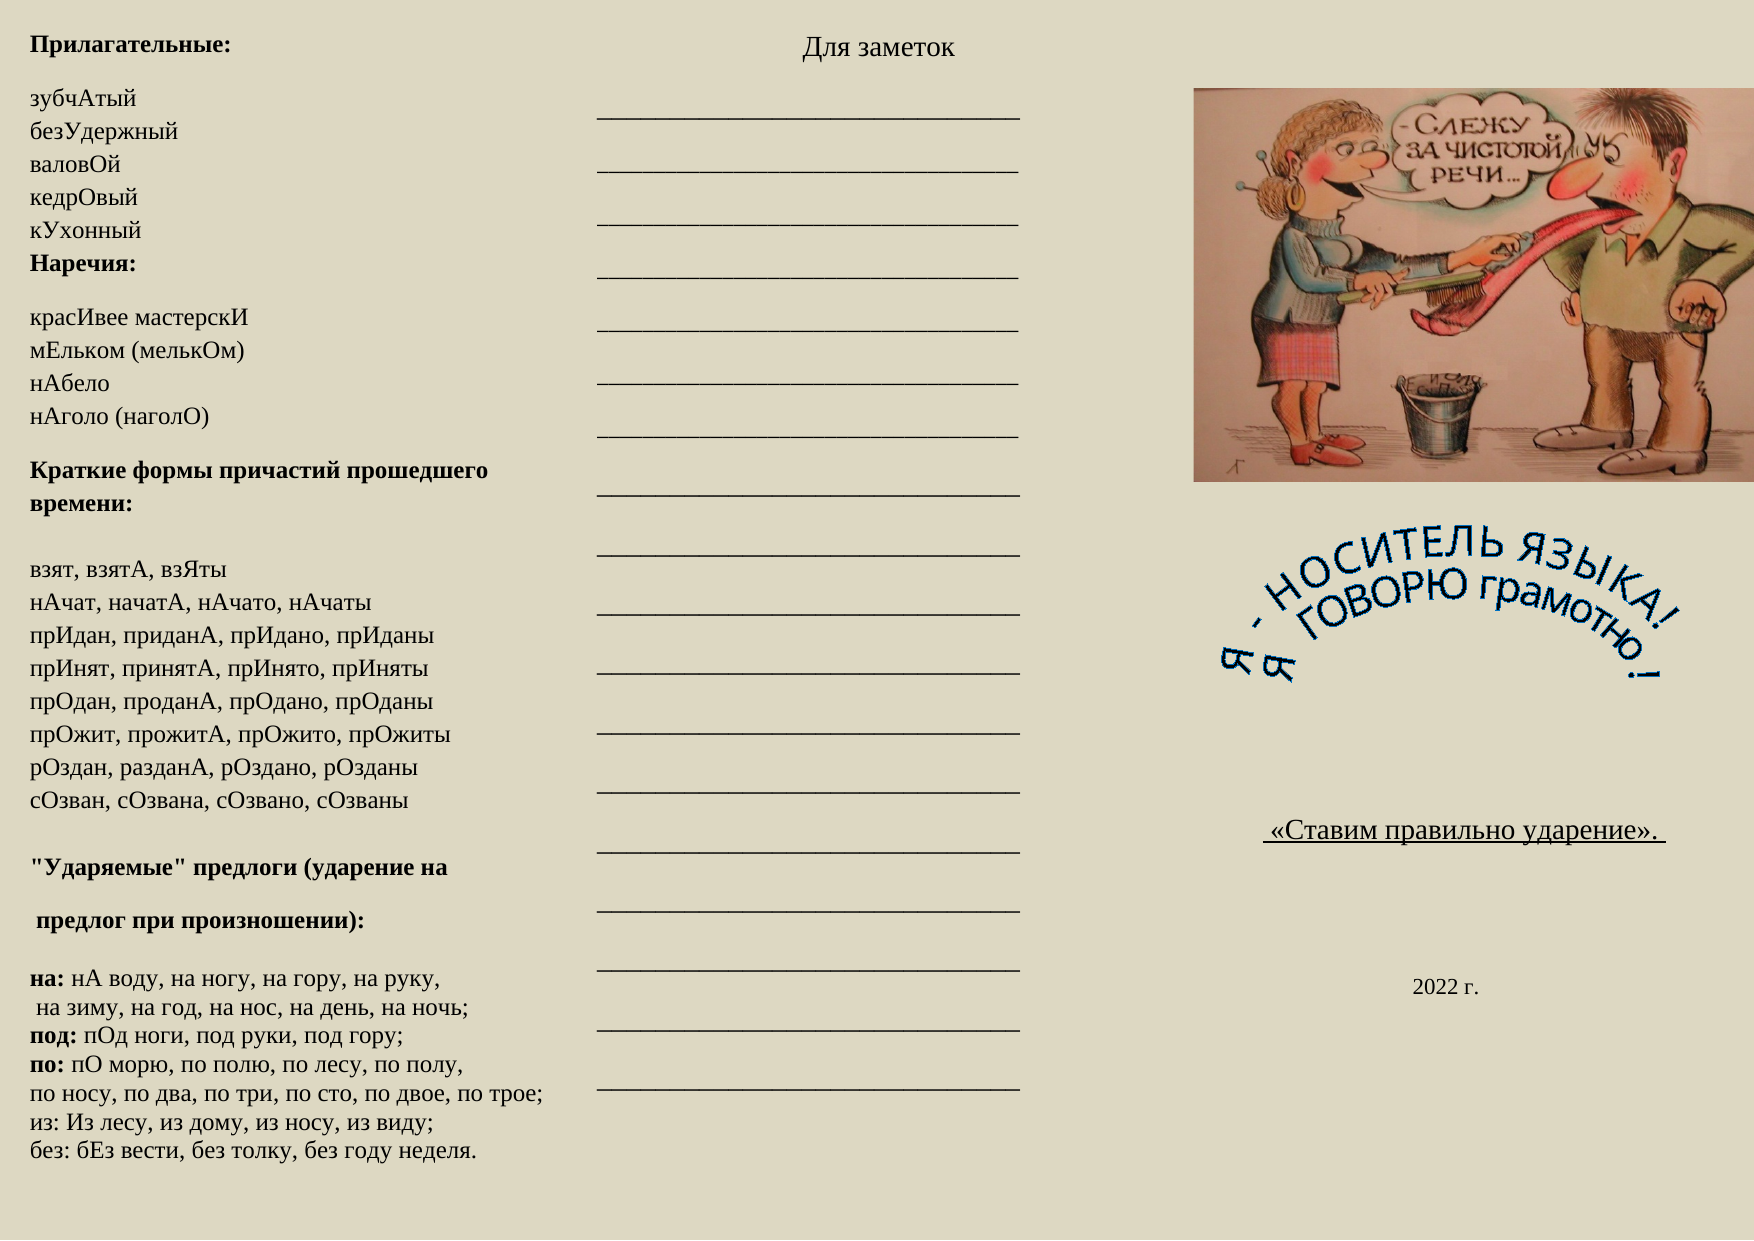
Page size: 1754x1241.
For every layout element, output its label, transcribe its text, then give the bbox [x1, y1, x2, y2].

text на зиму, на год, на нос, на день, на ночь; под: пОд ноги, под руки, под гору; по: пО морю, по полю, по лесу, по полу, [29, 992, 593, 1078]
text зубчАтый безУдержный валовОй кедрОвый кУхонный Наречия: [29, 83, 593, 277]
picture [1193, 88, 1754, 482]
text «Ставим правильно ударение». [1164, 812, 1728, 846]
text _____________________________ [597, 823, 1160, 856]
text Для заметок [597, 29, 1160, 63]
text _____________________________ [597, 466, 1160, 500]
text Прилагательные: [29, 29, 593, 58]
text _____________________________ [597, 704, 1160, 737]
text _____________________________ [597, 941, 1160, 975]
text _____________________________ [597, 526, 1160, 559]
text _____________________________________ [597, 413, 1160, 441]
text _____________________________________ [597, 201, 1160, 229]
text красИвее мастерскИ мЕльком (мелькОм) нАбело нАголо (наголО) [29, 302, 593, 430]
text _____________________________ [597, 1060, 1160, 1094]
text _____________________________ [597, 882, 1160, 916]
text _____________________________ [597, 1001, 1160, 1034]
text _____________________________________ [597, 307, 1160, 335]
text _____________________________________ [597, 360, 1160, 388]
text _____________________________________ [597, 148, 1160, 176]
text _____________________________ [597, 585, 1160, 619]
text Краткие формы причастий прошедшего времени: взят, взятА, взЯты нАчат, начатА, нАчато, нАчаты прИдан, приданА, прИдано, прИданы прИнят, принятА, прИнято, прИняты прОдан, проданА, прОдано, прОданы прОжит, прожитА, прОжито, прОжиты рОздан, разданА, рОздано, рОзданы сОзван, сОзвана, сОзвано, сОзваны "Ударяемые" предлоги (ударение на [29, 455, 593, 880]
text _____________________________ [597, 89, 1160, 122]
text _____________________________ [597, 763, 1160, 797]
text предлог при произношении): на: нА воду, на ногу, на гору, на руку, [29, 905, 593, 992]
text _____________________________ [597, 644, 1160, 678]
text _____________________________________ [597, 254, 1160, 282]
text 2022 г. [1164, 973, 1728, 1000]
text по носу, по два, по три, по сто, по двое, по трое; из: Из лесу, из дому, из носу, из виду; без: бЕз вести, без толку, без году неделя. [29, 1078, 593, 1164]
